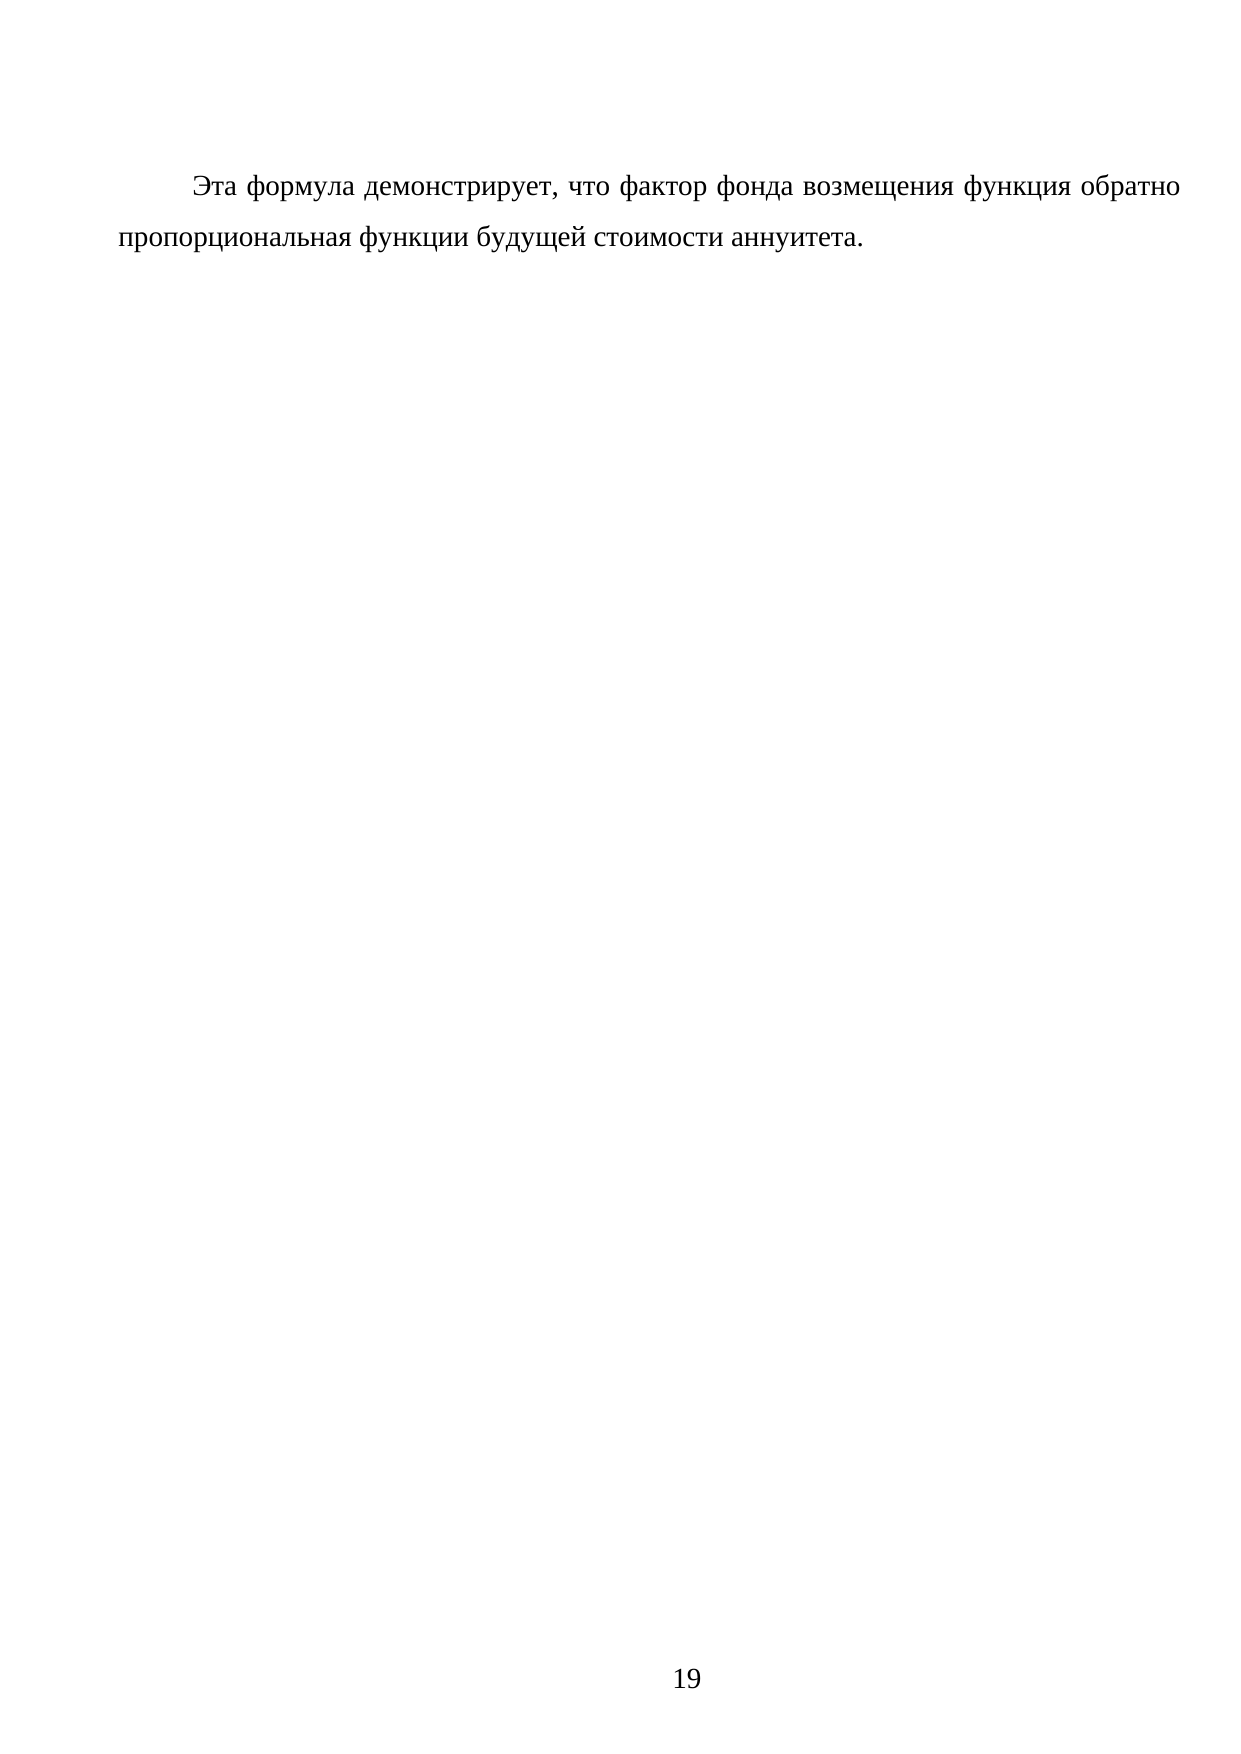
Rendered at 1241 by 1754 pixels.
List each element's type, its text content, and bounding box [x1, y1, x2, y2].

text Эта формула демонстрирует, что фактор фонда возмещения функция обратно пропорциональная функции будущей стоимости аннуитета. [118, 168, 1181, 252]
